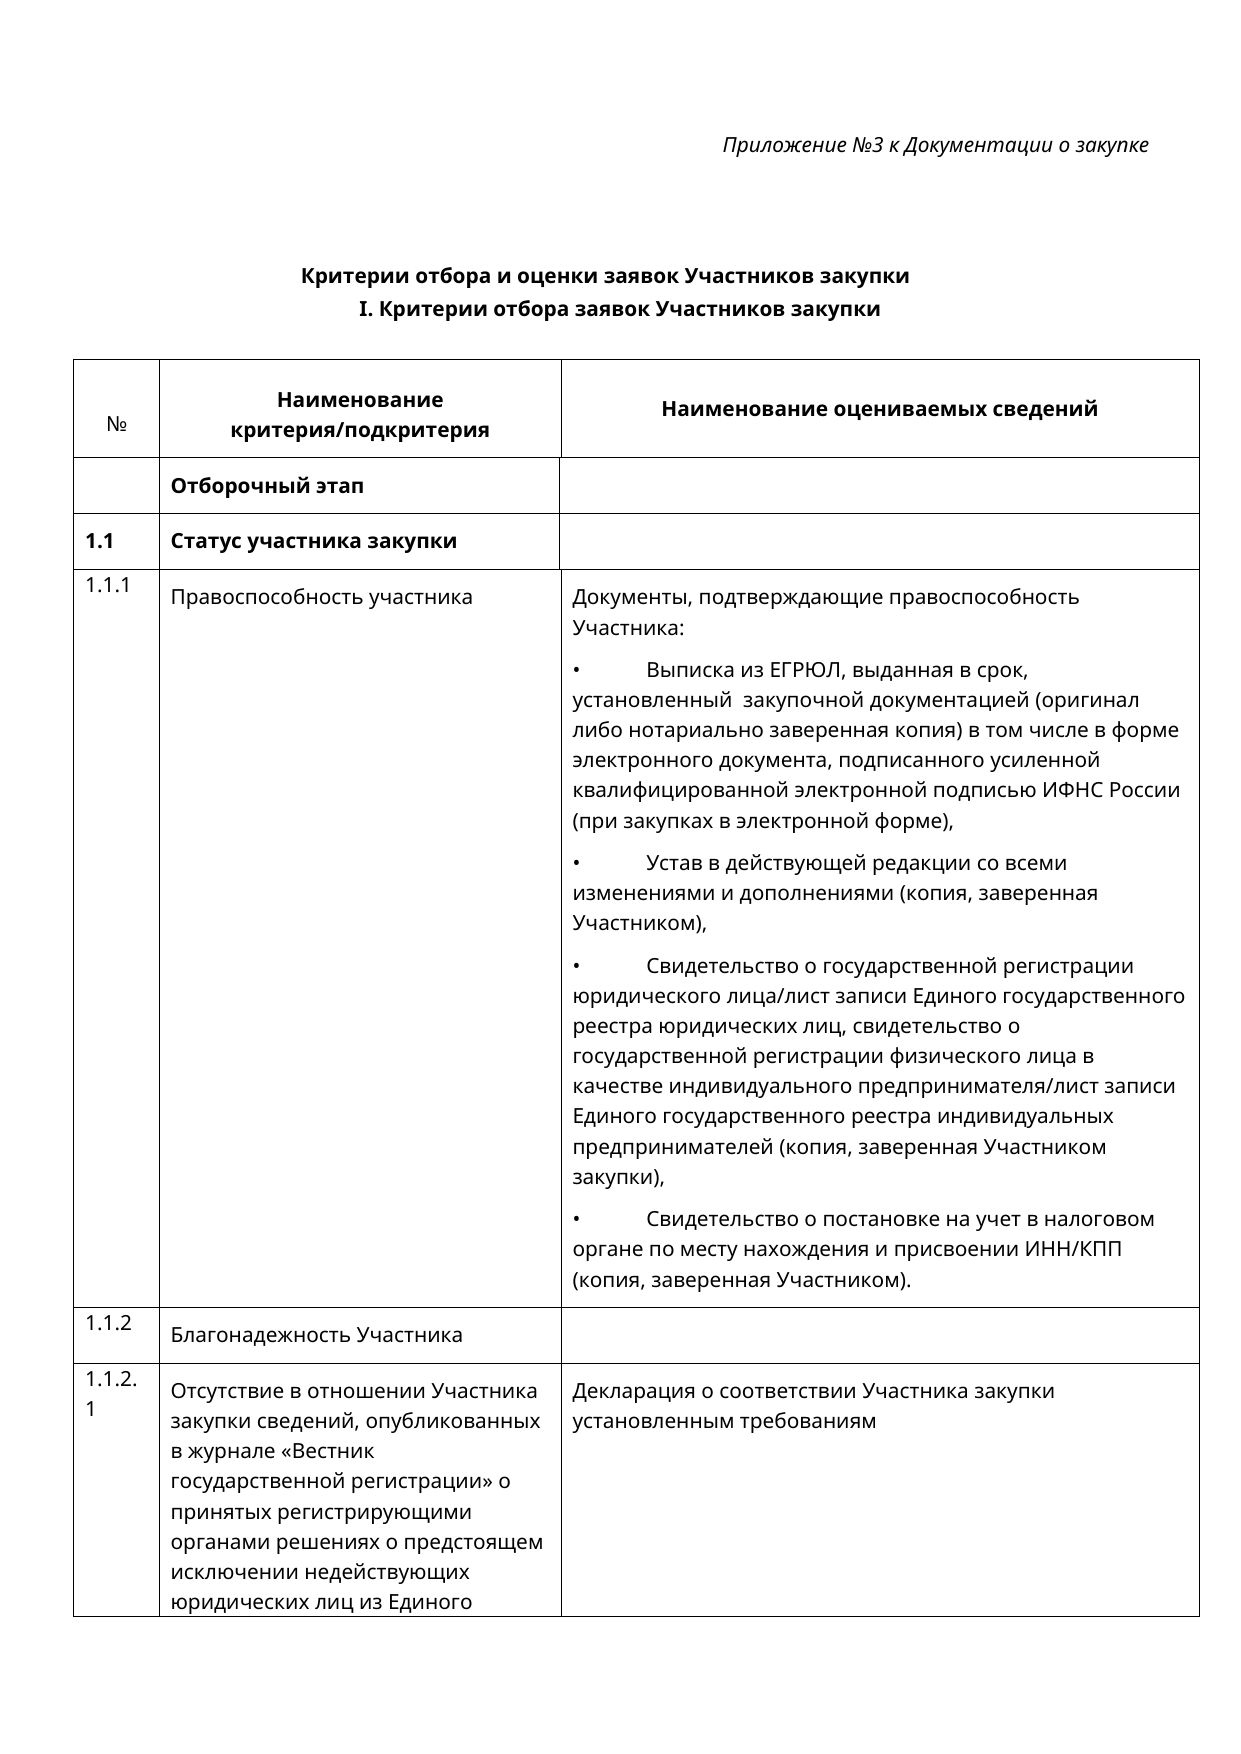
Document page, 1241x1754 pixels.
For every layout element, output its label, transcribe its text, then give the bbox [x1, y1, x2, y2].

table_header Наименование оцениваемых сведений [562, 360, 1199, 457]
table_cell [560, 514, 1199, 569]
table_cell Документы, подтверждающие правоспособность Участника: • Выписка из ЕГРЮЛ, выданная в срок, установленный закупочной документацией (оригинал либо нотариально заверенная копия) в том числе в форме электронного документа, подписанного усиленной квалифицированной электронной подписью ИФНС России (при закупках в электронной форме), • Устав в действующей редакции со всеми изменениями и дополнениями (копия, заверенная Участником), • Свидетельство о государственной регистрации юридического лица/лист записи Единого государственного реестра юридических лиц, свидетельство о государственной регистрации физического лица в качестве индивидуального предпринимателя/лист записи Единого государственного реестра индивидуальных предпринимателей (копия, заверенная Участником закупки), • Свидетельство о постановке на учет в налоговом органе по месту нахождения и присвоении ИНН/КПП (копия, заверенная Участником). [562, 570, 1199, 1307]
table_cell Правоспособность участника [160, 570, 561, 1307]
list Критерии отбора и оценки заявок Участников закупки [59, 261, 1152, 289]
table_header № [74, 360, 159, 457]
table_header Наименование критерия/подкритерия [160, 360, 561, 457]
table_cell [562, 1364, 1199, 1616]
table_cell Отборочный этап [160, 458, 559, 513]
table_cell Благонадежность Участника [160, 1308, 561, 1363]
table_cell [560, 458, 1199, 513]
table_cell [562, 1308, 1199, 1363]
table_cell 1.1.2 [74, 1308, 159, 1363]
table_cell 1.1.2.1 [74, 1364, 159, 1616]
table_cell 1.1.1 [74, 570, 159, 1307]
list Приложение №3 к Документации о закупке [252, 131, 1152, 159]
table_cell 1.1 [74, 514, 159, 569]
table_cell Статус участника закупки [160, 514, 559, 569]
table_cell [160, 1364, 561, 1616]
list I. Критерии отбора заявок Участников закупки [88, 294, 1152, 322]
table_cell [74, 458, 159, 513]
